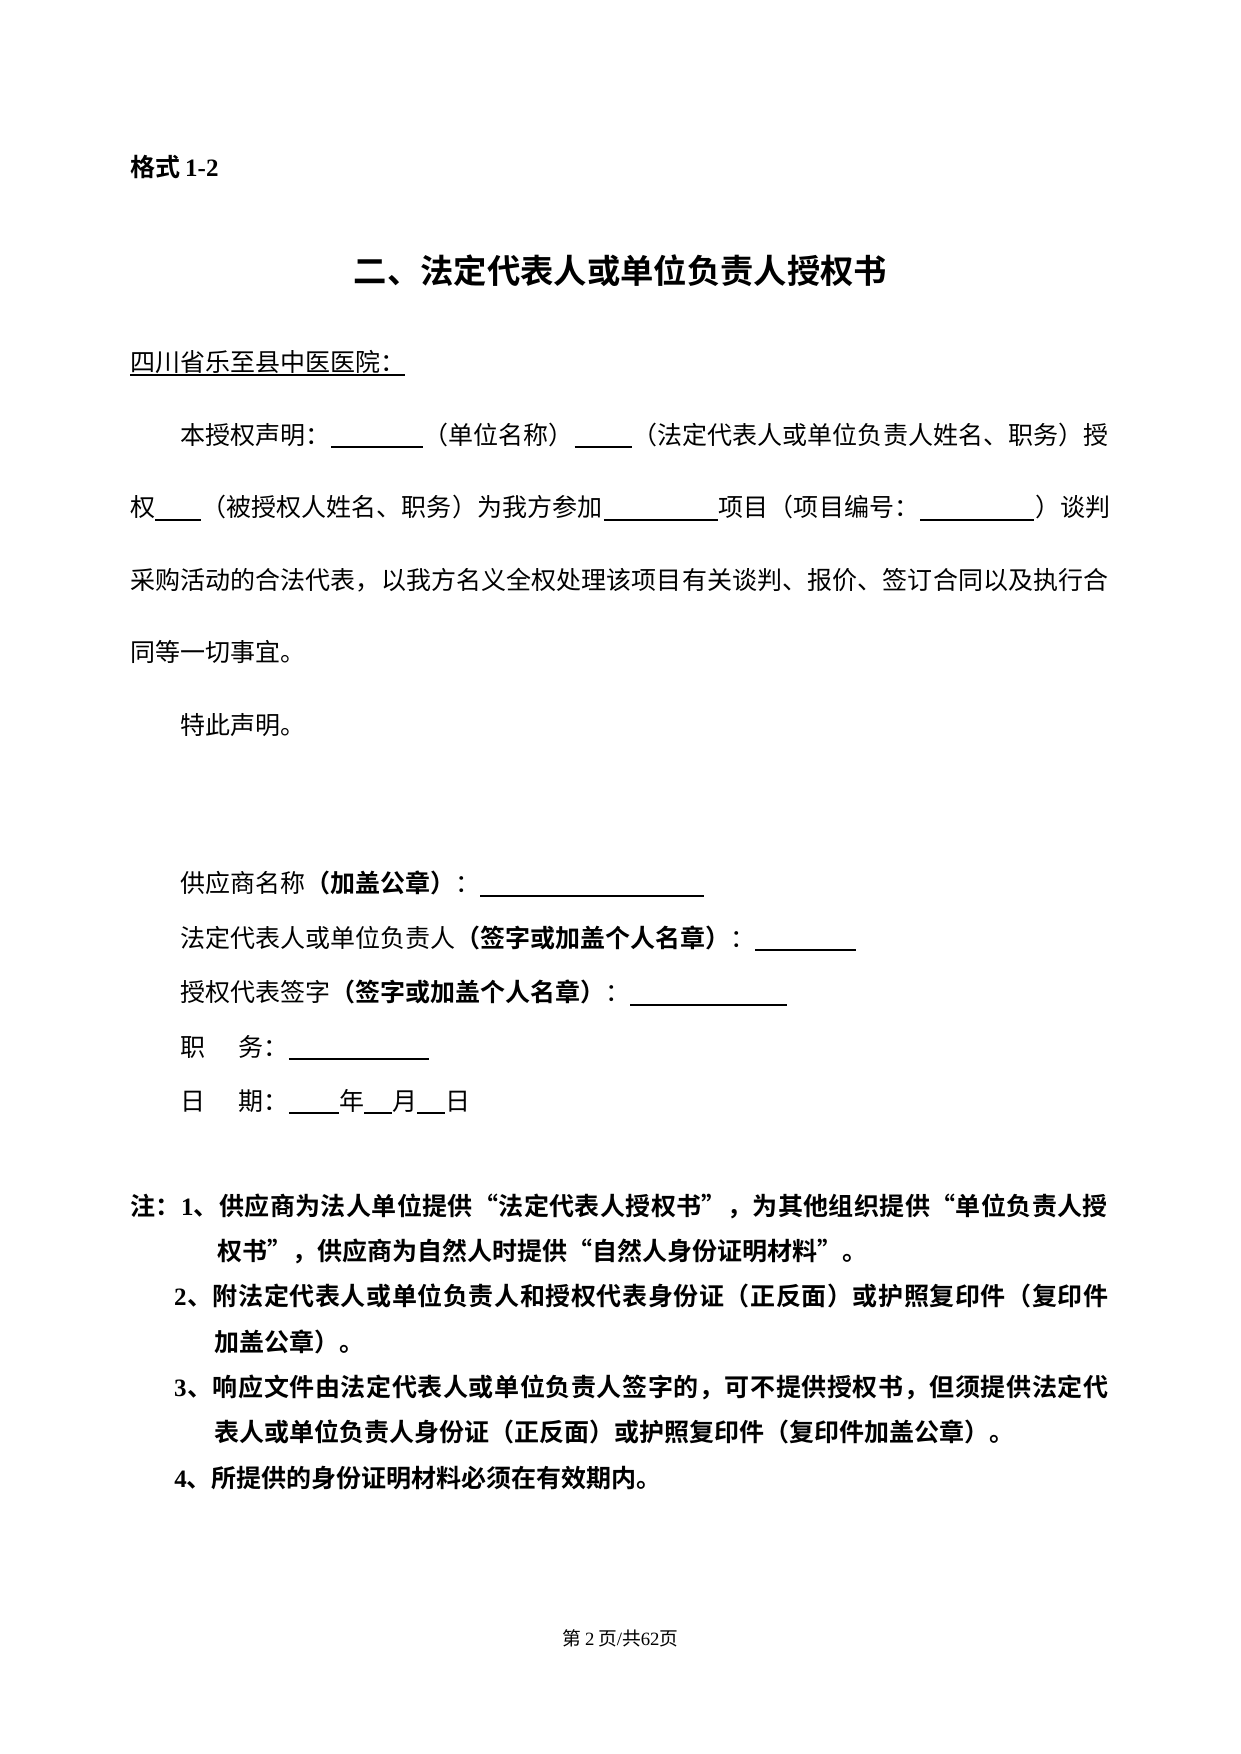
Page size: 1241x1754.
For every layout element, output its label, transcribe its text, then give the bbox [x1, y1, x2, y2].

text 4、所提供的身份证明材料必须在有效期内。 [174, 1458, 1110, 1494]
text 职 务： [130, 1027, 1110, 1063]
text 3、响应文件由法定代表人或单位负责人签字的，可不提供授权书，但须提供法定代表人或单位负责人身份证（正反面）或护照复印件（复印件加盖公章）。 [174, 1367, 1110, 1449]
text 法定代表人或单位负责人（签字或加盖个人名章）： [130, 918, 1110, 954]
text 二、法定代表人或单位负责人授权书 [130, 245, 1110, 293]
text 授权代表签字（签字或加盖个人名章）： [130, 973, 1110, 1009]
text 特此声明。 [130, 705, 1110, 741]
text 格式1-2 [130, 148, 1110, 184]
text 注：1、供应商为法人单位提供“法定代表人授权书”，为其他组织提供“单位负责人授权书”，供应商为自然人时提供“自然人身份证明材料”。 [130, 1186, 1110, 1268]
text 本授权声明： （单位名称） （法定代表人或单位负责人姓名、职务）授权 （被授权人姓名、职务）为我方参加 项目（项目编号： ）谈判采购活动的合法代表，以我方名义全权处理该项目有关谈判、报价、签订合同以及执行合同等一切事宜。 [130, 415, 1110, 669]
text 日 期： 年 月 日 [130, 1081, 1110, 1118]
text 2、附法定代表人或单位负责人和授权代表身份证（正反面）或护照复印件（复印件加盖公章）。 [174, 1277, 1110, 1358]
text 四川省乐至县中医医院： [130, 343, 1110, 379]
text 供应商名称（加盖公章）： [130, 864, 1110, 900]
